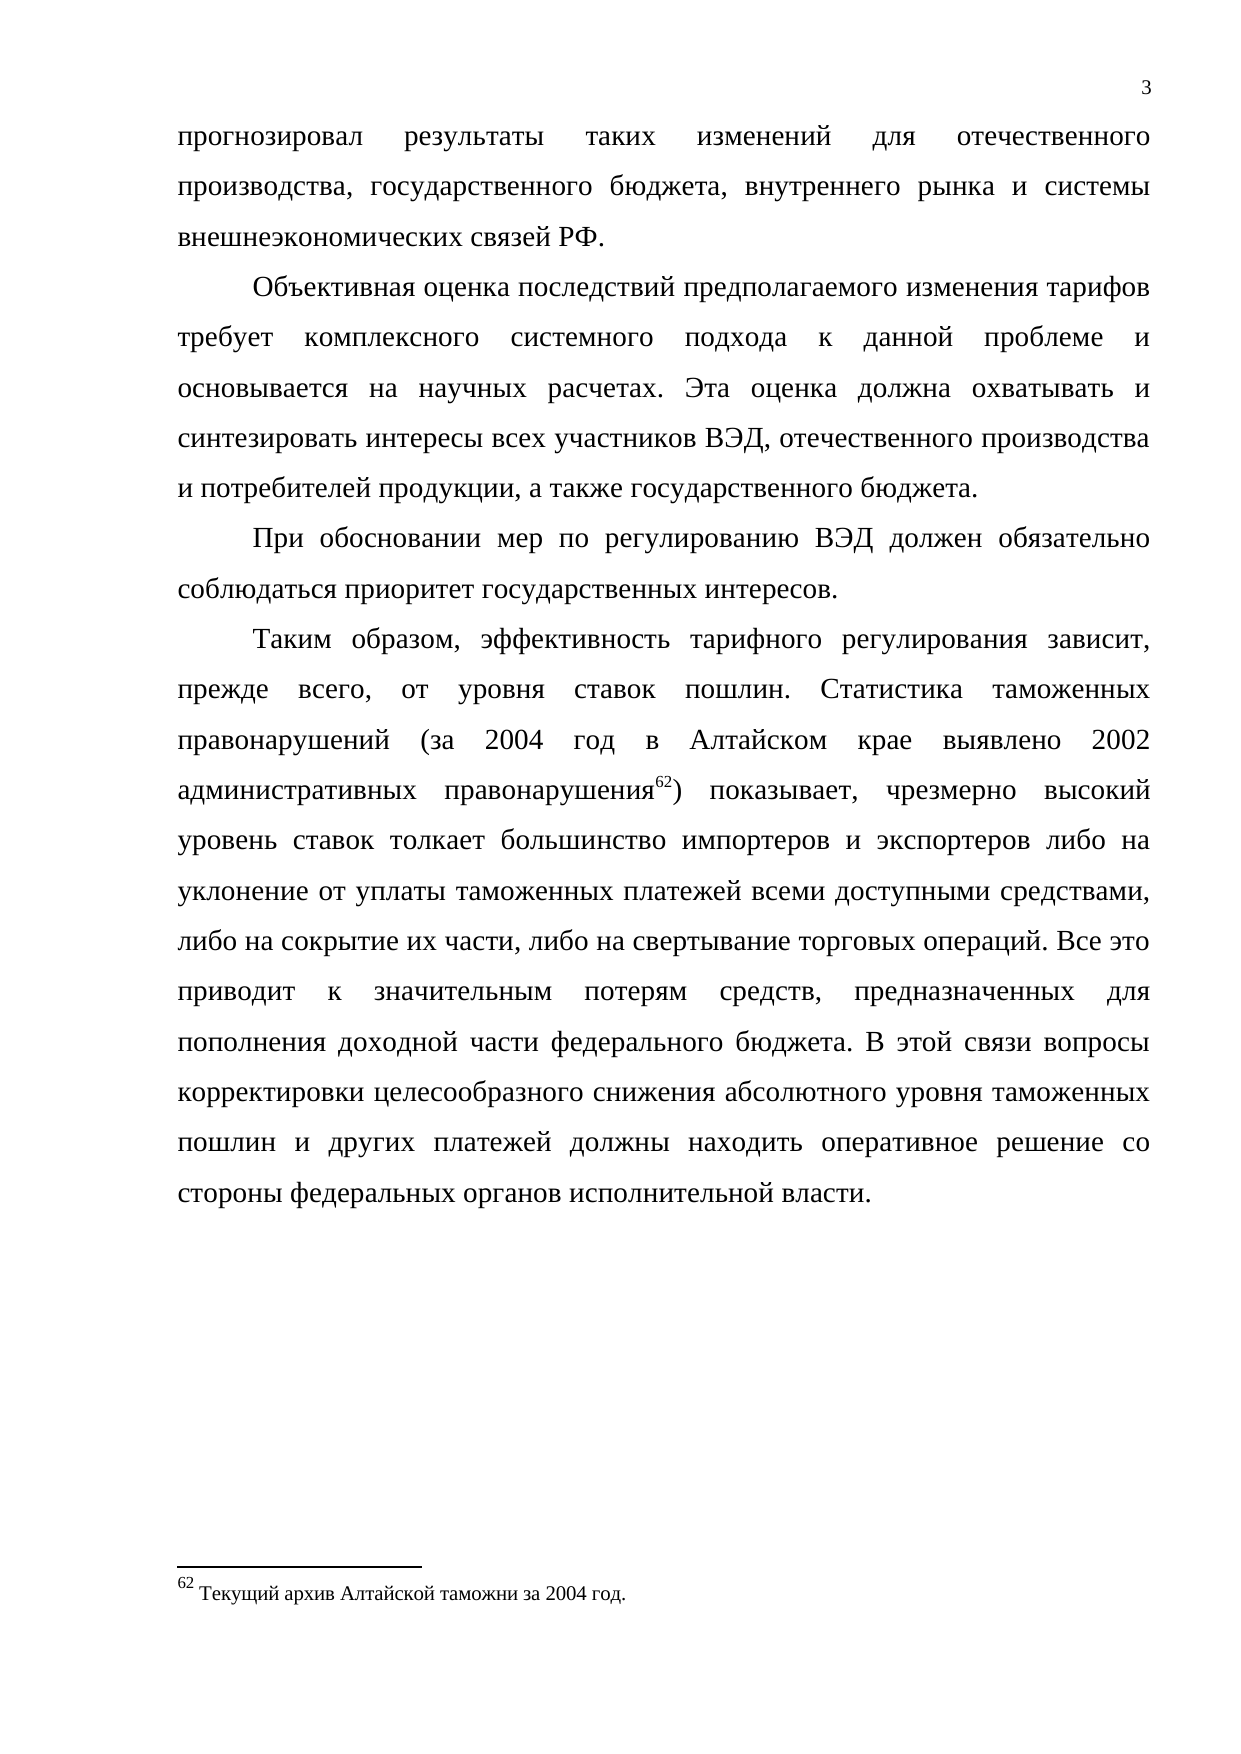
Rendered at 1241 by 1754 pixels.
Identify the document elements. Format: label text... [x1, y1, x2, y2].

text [177, 118, 1152, 252]
text Объективная оценка последствий предполагаемого изменения тарифов требует комплексного системного подхода к данной проблеме и основывается на научных расчетах. Эта оценка должна охватывать и синтезировать интересы всех участников ВЭД, отечественного производства и потребителей продукции, а также государственного бюджета. [177, 269, 1152, 504]
text При обосновании мер по регулированию ВЭД должен обязательно соблюдаться приоритет государственных интересов. [177, 521, 1152, 604]
text Таким образом, эффективность тарифного регулирования зависит, прежде всего, от уровня ставок пошлин. Статистика таможенных правонарушений (за 2004 год в Алтайском крае выявлено 2002 административных правонарушения) показывает, чрезмерно высокий уровень ставок толкает большинство импортеров и экспортеров либо на уклонение от уплаты таможенных платежей всеми доступными средствами, либо на сокрытие их части, либо на свертывание торговых операций. Все это приводит к значительным потерям средств, предназначенных для пополнения доходной части федерального бюджета. В этой связи вопросы корректировки целесообразного снижения абсолютного уровня таможенных пошлин и других платежей должны находить оперативное решение со стороны федеральных органов исполнительной власти. [177, 621, 1152, 1208]
